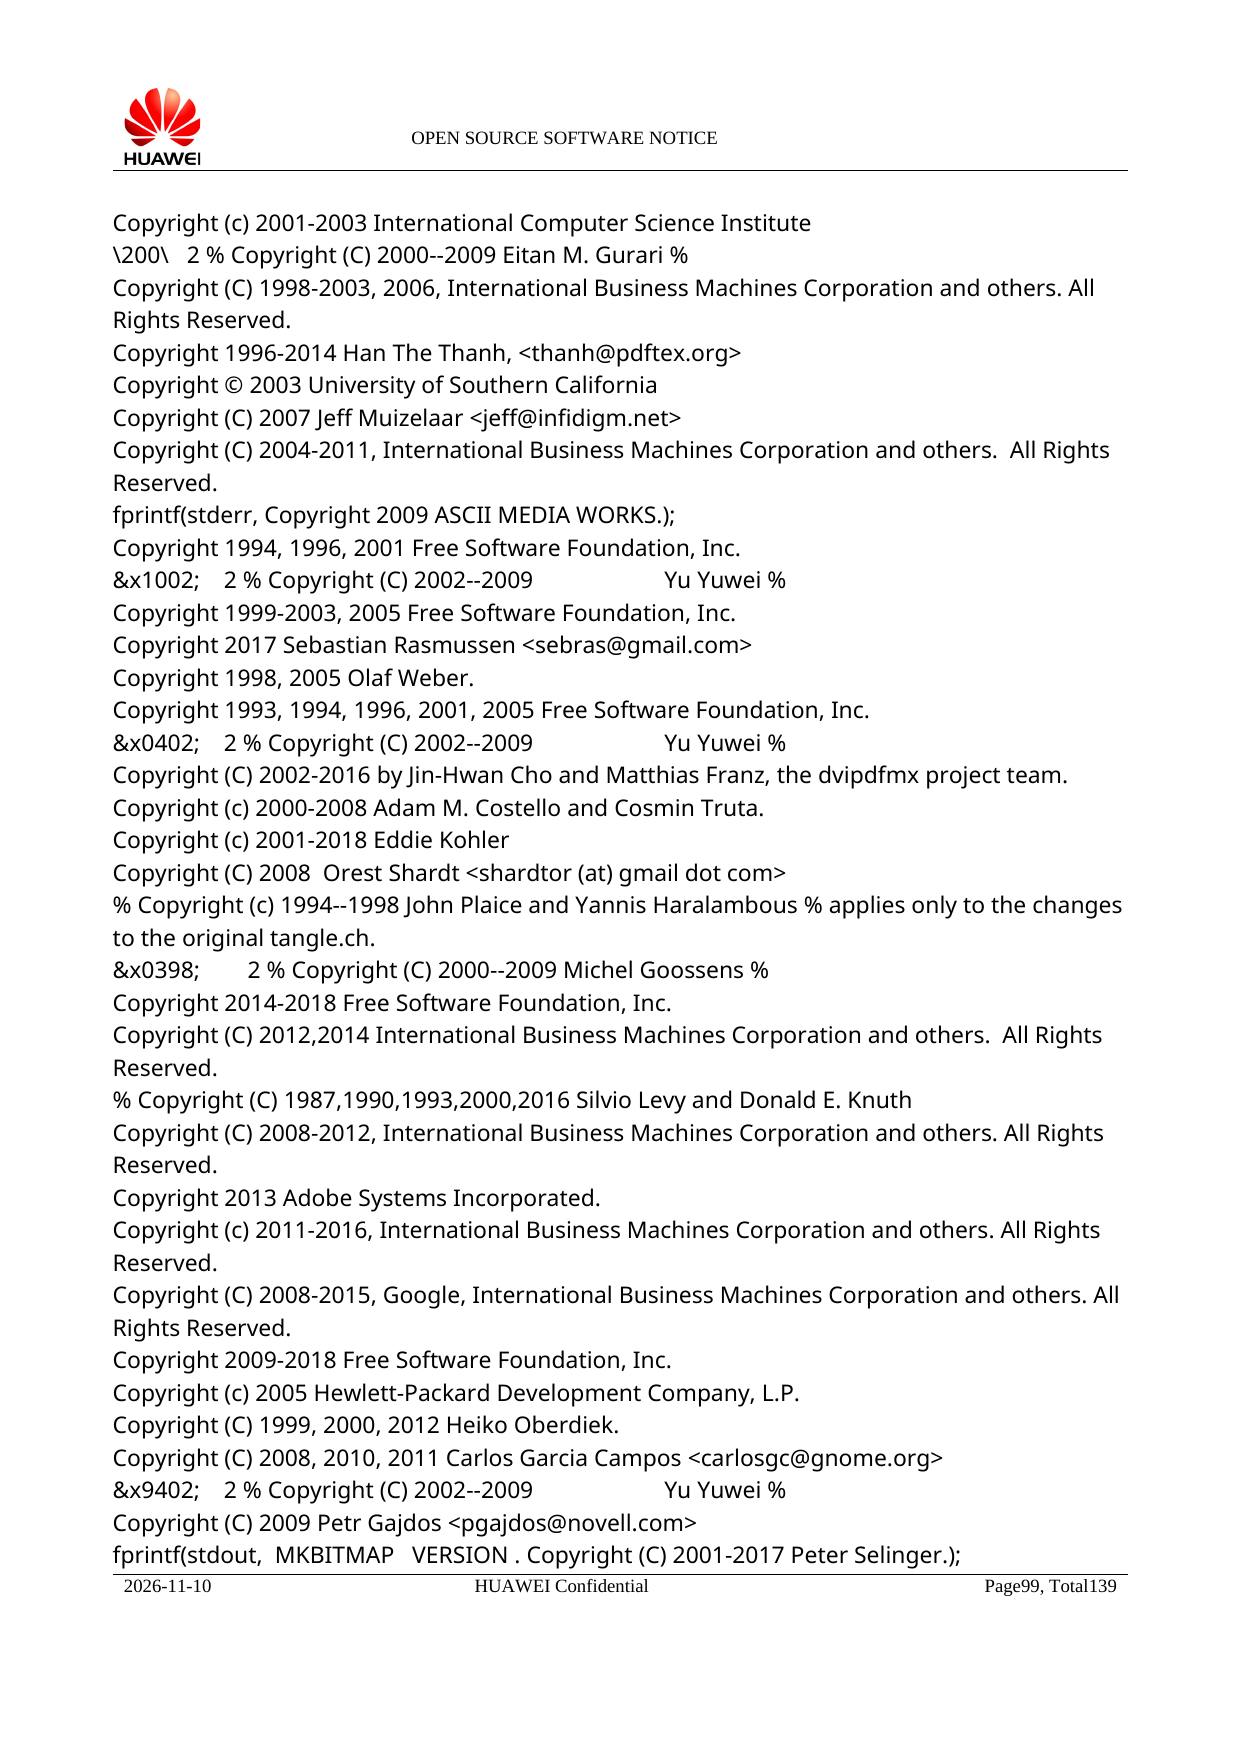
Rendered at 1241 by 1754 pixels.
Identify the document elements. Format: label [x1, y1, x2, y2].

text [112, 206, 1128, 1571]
picture [124, 88, 201, 165]
